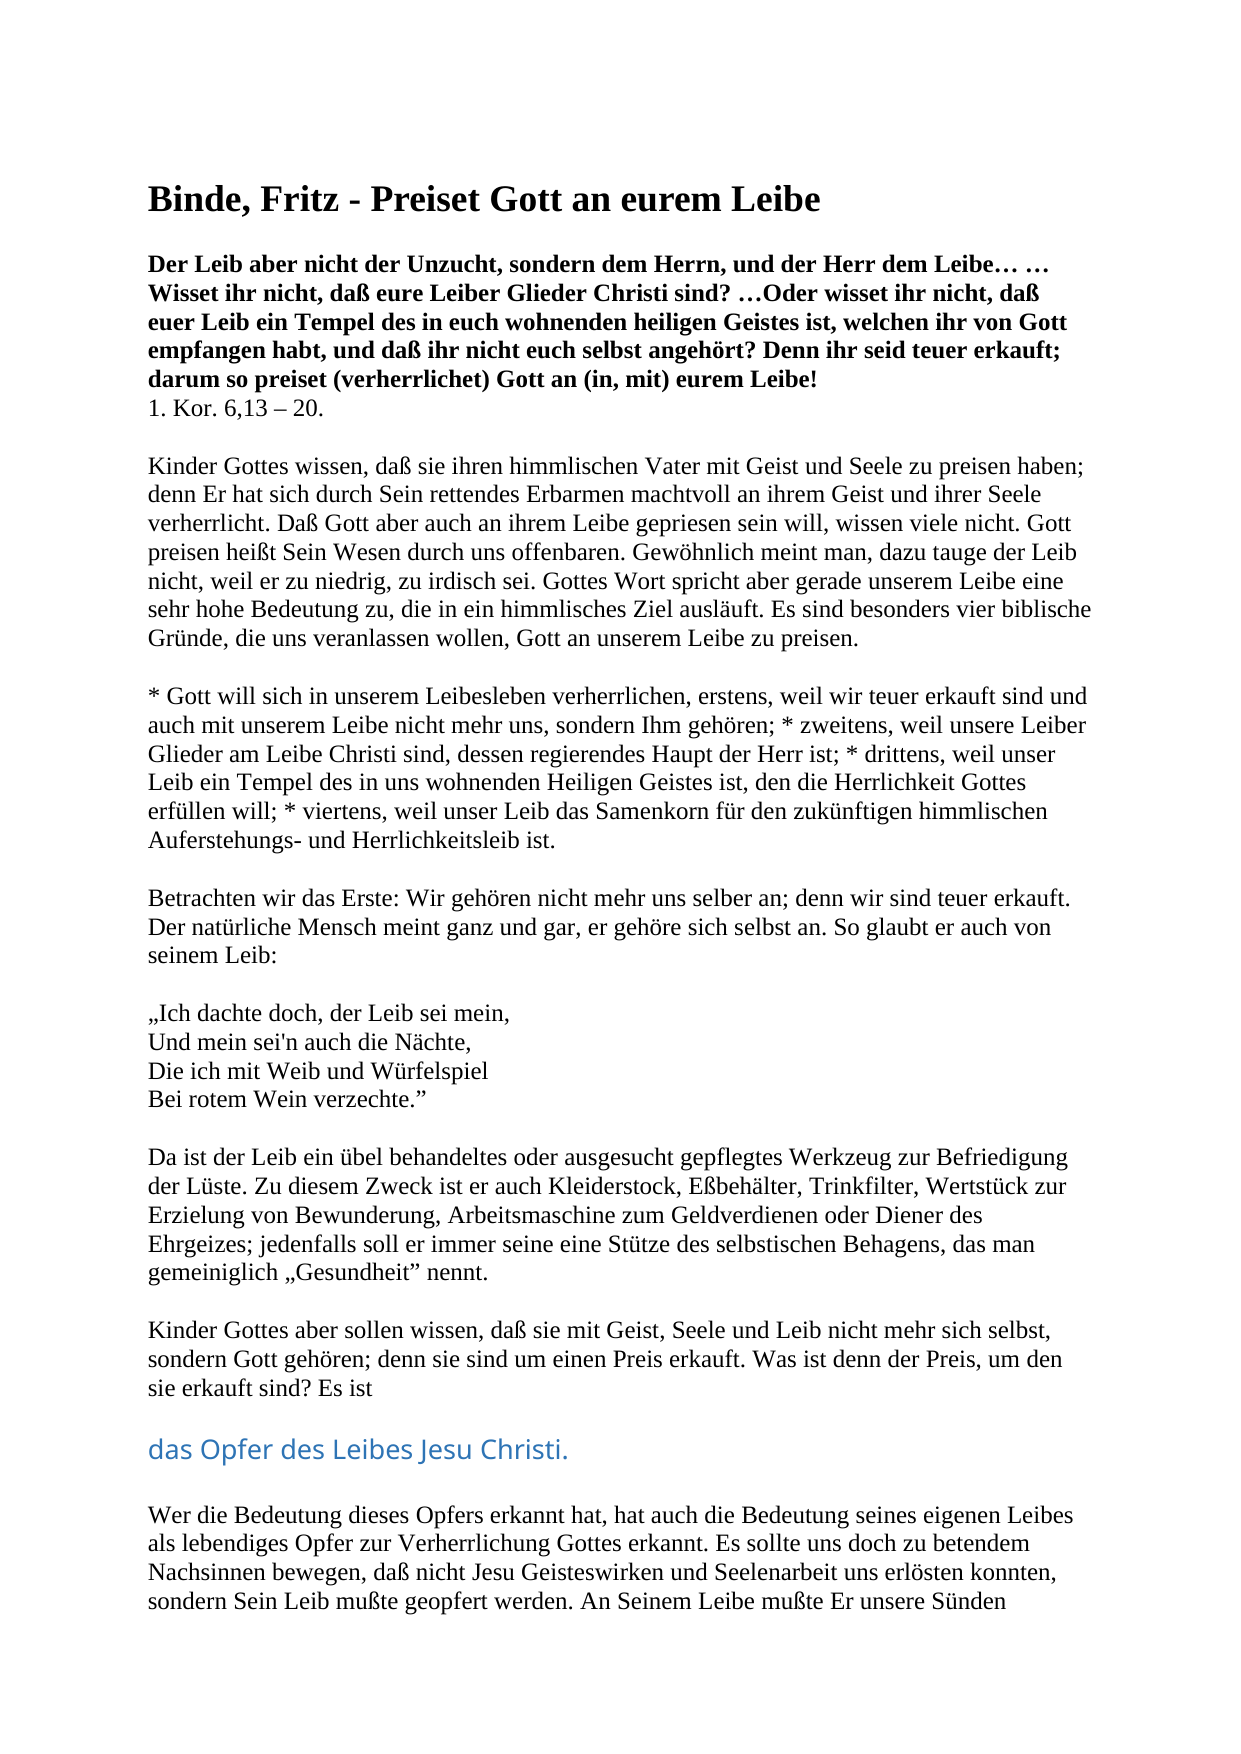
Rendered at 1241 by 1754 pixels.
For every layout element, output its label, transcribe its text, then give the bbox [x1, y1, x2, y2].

text Der Leib aber nicht der Unzucht, sondern dem Herrn, und der Herr dem Leibe… …Wisset ihr nicht, daß eure Leiber Glieder Christi sind? …Oder wisset ihr nicht, daß euer Leib ein Tempel des in euch wohnenden heiligen Geistes ist, welchen ihr von Gott empfangen habt, und daß ihr nicht euch selbst angehört? Denn ihr seid teuer erkauft; darum so preiset (verherrlichet) Gott an (in, mit) eurem Leibe! 1. Kor. 6,13 – 20. [148, 249, 1093, 422]
text Betrachten wir das Erste: Wir gehören nicht mehr uns selber an; denn wir sind teuer erkauft. Der natürliche Mensch meint ganz und gar, er gehöre sich selbst an. So glaubt er auch von seinem Leib: [148, 883, 1093, 969]
subtitle Binde, Fritz - Preiset Gott an eurem Leibe [148, 177, 1093, 220]
text Kinder Gottes wissen, daß sie ihren himmlischen Vater mit Geist und Seele zu preisen haben; denn Er hat sich durch Sein rettendes Erbarmen machtvoll an ihrem Geist und ihrer Seele verherrlicht. Daß Gott aber auch an ihrem Leibe gepriesen sein will, wissen viele nicht. Gott preisen heißt Sein Wesen durch uns offenbaren. Gewöhnlich meint man, dazu tauge der Leib nicht, weil er zu niedrig, zu irdisch sei. Gottes Wort spricht aber gerade unserem Leibe eine sehr hohe Bedeutung zu, die in ein himmlisches Ziel ausläuft. Es sind besonders vier biblische Gründe, die uns veranlassen wollen, Gott an unserem Leibe zu preisen. [148, 451, 1093, 652]
subtitle das Opfer des Leibes Jesu Christi. [148, 1431, 1093, 1468]
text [148, 1500, 1093, 1615]
text „Ich dachte doch, der Leib sei mein, Und mein sei'n auch die Nächte, Die ich mit Weib und Würfelspiel Bei rotem Wein verzechte.” [148, 998, 1093, 1113]
text Da ist der Leib ein übel behandeltes oder ausgesucht gepflegtes Werkzeug zur Befriedigung der Lüste. Zu diesem Zweck ist er auch Kleiderstock, Eßbehälter, Trinkfilter, Wertstück zur Erzielung von Bewunderung, Arbeitsmaschine zum Geldverdienen oder Diener des Ehrgeizes; jedenfalls soll er immer seine eine Stütze des selbstischen Behagens, das man gemeiniglich „Gesundheit” nennt. [148, 1142, 1093, 1286]
text Kinder Gottes aber sollen wissen, daß sie mit Geist, Seele und Leib nicht mehr sich selbst, sondern Gott gehören; denn sie sind um einen Preis erkauft. Was ist denn der Preis, um den sie erkauft sind? Es ist [148, 1315, 1093, 1402]
text * Gott will sich in unserem Leibesleben verherrlichen, erstens, weil wir teuer erkauft sind und auch mit unserem Leibe nicht mehr uns, sondern Ihm gehören; * zweitens, weil unsere Leiber Glieder am Leibe Christi sind, dessen regierendes Haupt der Herr ist; * drittens, weil unser Leib ein Tempel des in uns wohnenden Heiligen Geistes ist, den die Herrlichkeit Gottes erfüllen will; * viertens, weil unser Leib das Samenkorn für den zukünftigen himmlischen Auferstehungs- und Herrlichkeitsleib ist. [148, 681, 1093, 854]
